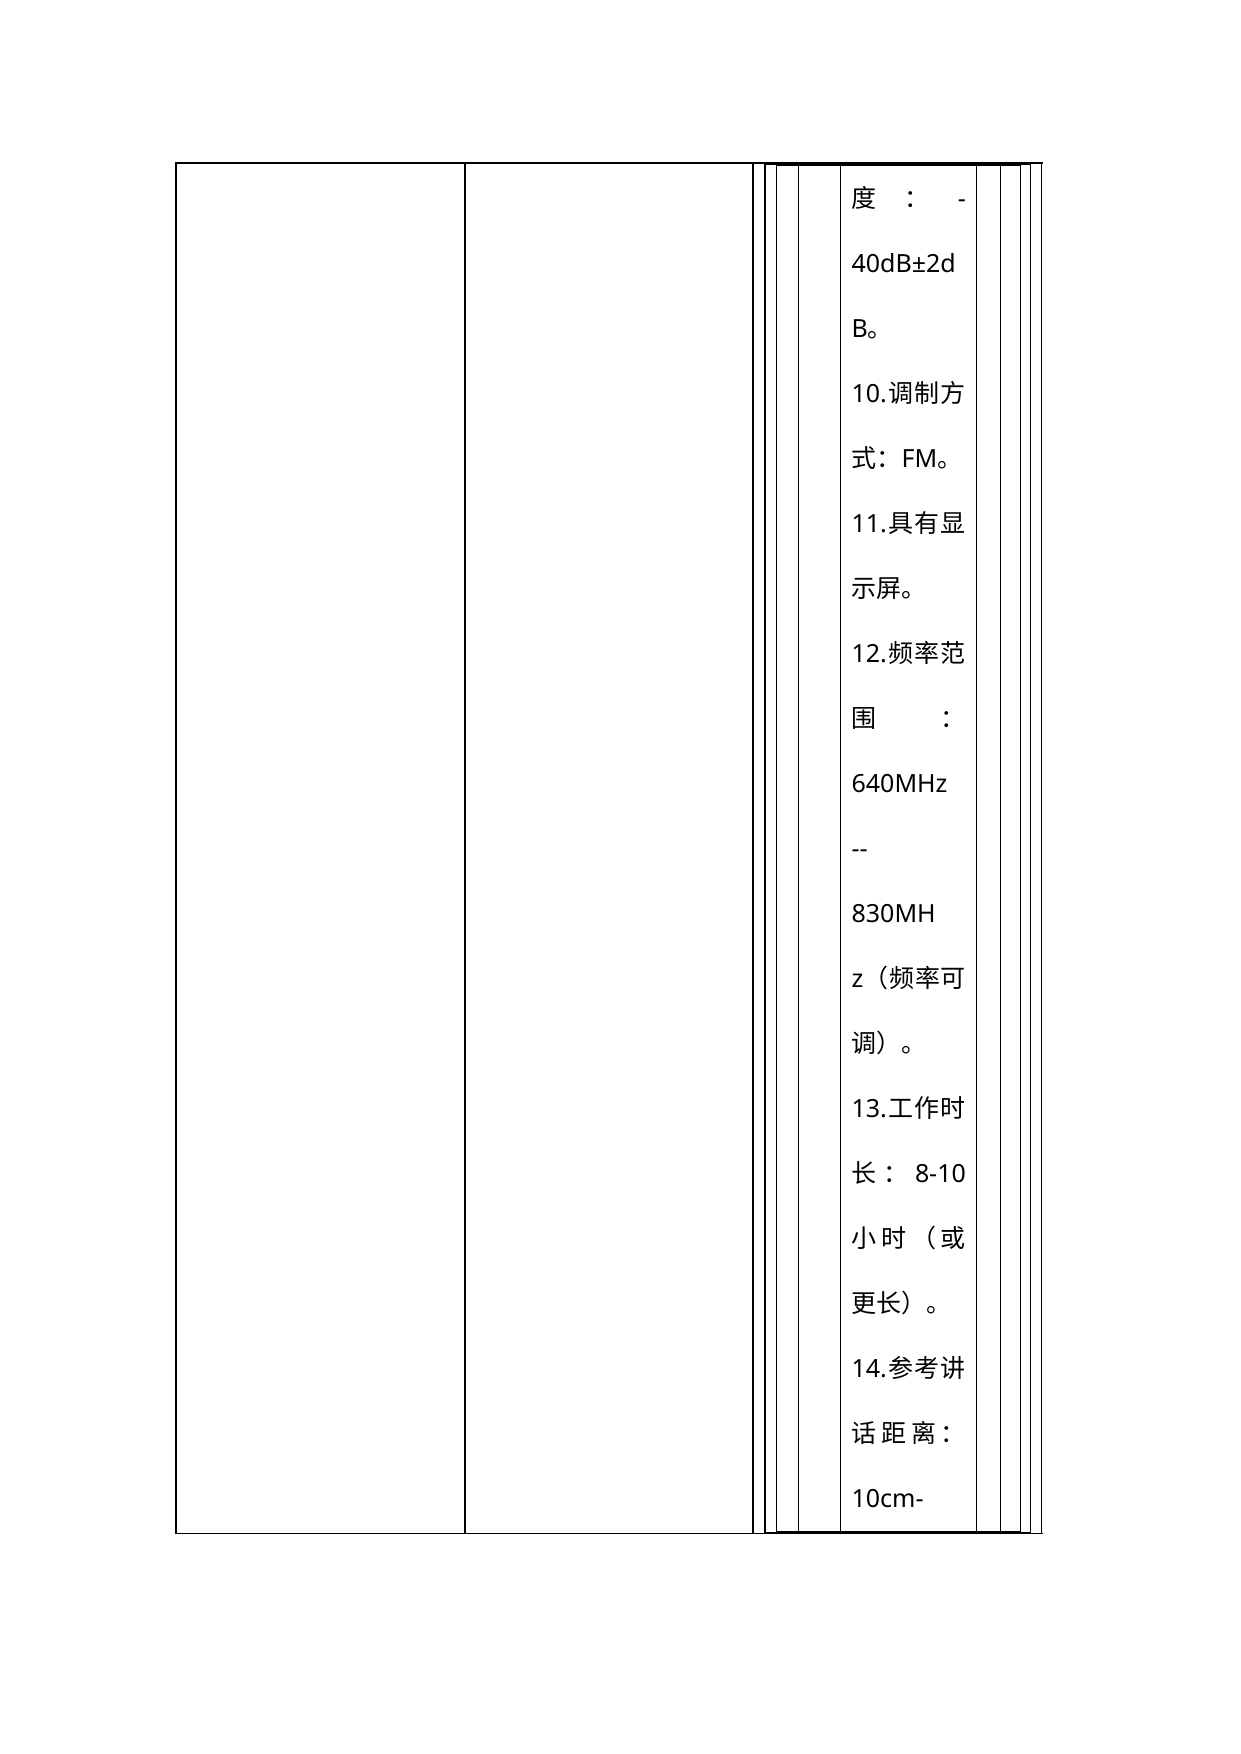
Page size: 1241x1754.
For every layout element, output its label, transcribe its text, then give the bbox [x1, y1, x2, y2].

table_cell 1 [177, 164, 464, 1533]
table_cell [977, 166, 1000, 1531]
table_cell [766, 165, 776, 1532]
table_cell [1001, 166, 1020, 1531]
table_cell [1021, 165, 1030, 1532]
table_cell [1031, 164, 1041, 1533]
table_cell [777, 166, 798, 1531]
table_cell [841, 166, 976, 1531]
table_cell [754, 164, 764, 1533]
table_cell [466, 164, 752, 1533]
table_cell [799, 166, 840, 1531]
